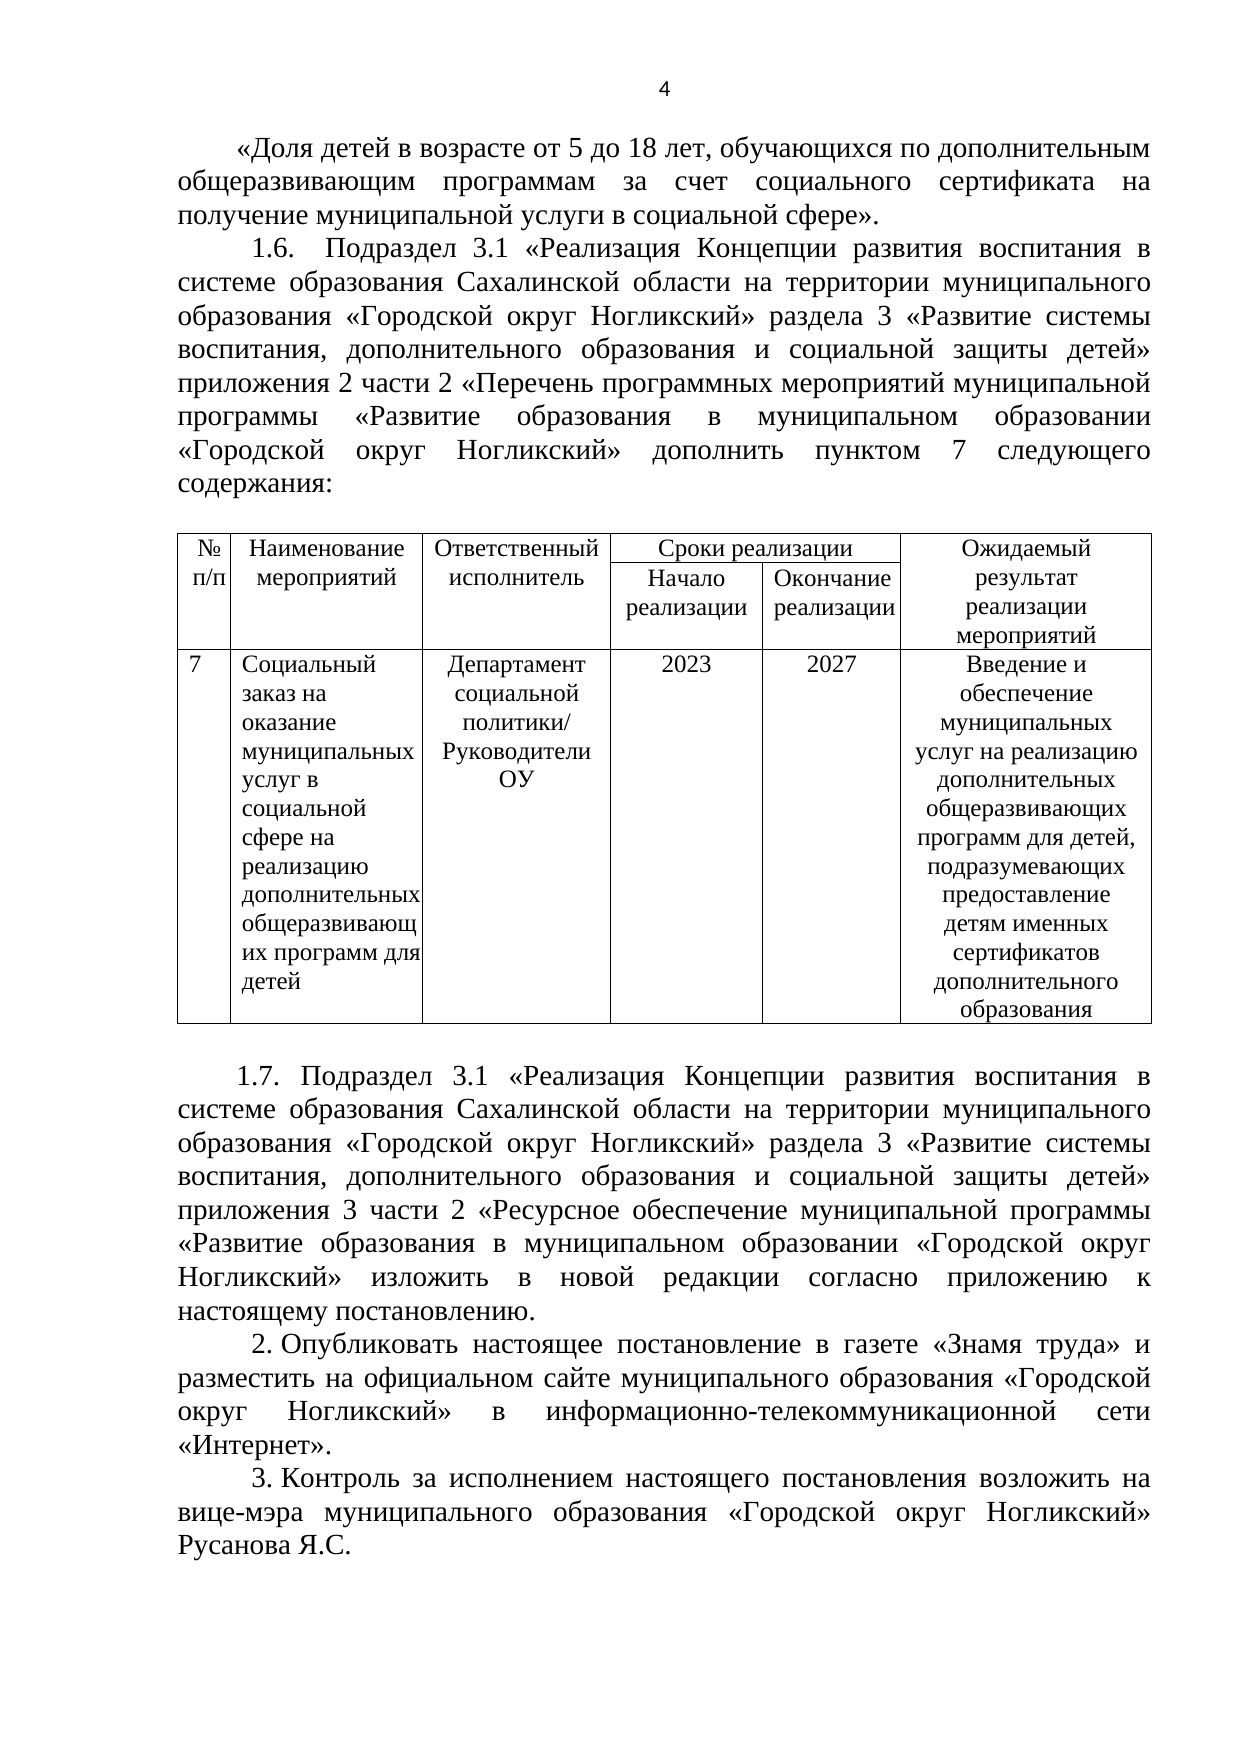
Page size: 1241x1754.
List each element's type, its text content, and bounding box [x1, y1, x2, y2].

list Подраздел 3.1 «Реализация Концепции развития воспитания в системе образования Сахалинской области на территории муниципального образования «Городской округ Ногликский» раздела 3 «Развитие системы воспитания, дополнительного образования и социальной защиты детей» приложения 3 части 2 «Ресурсное обеспечение муниципальной программы «Развитие образования в муниципальном образовании «Городской округ Ногликский» изложить в новой редакции согласно приложению к настоящему постановлению. [177, 1058, 1152, 1326]
table_cell Окончание реализации [763, 563, 900, 648]
table_cell Введение и обеспечение муниципальных услуг на реализацию дополнительных общеразвивающих программ для детей, подразумевающих предоставление детям именных сертификатов дополнительного образования [901, 650, 1151, 1023]
list «Доля детей в возрасте от 5 до 18 лет, обучающихся по дополнительным общеразвивающим программам за счет социального сертификата на получение муниципальной услуги в социальной сфере». [177, 130, 1152, 231]
list Подраздел 3.1 «Реализация Концепции развития воспитания в системе образования Сахалинской области на территории муниципального образования «Городской округ Ногликский» раздела 3 «Развитие системы воспитания, дополнительного образования и социальной защиты детей» приложения 2 части 2 «Перечень программных мероприятий муниципальной программы «Развитие образования в муниципальном образовании «Городской округ Ногликский» дополнить пунктом 7 следующего содержания: [177, 231, 1152, 499]
table_cell Департамент социальной политики/ Руководители ОУ [423, 650, 610, 1023]
table_cell Начало реализации [611, 563, 762, 648]
table_header Ожидаемый результат реализации мероприятий [901, 534, 1151, 648]
table_header Сроки реализации [611, 534, 900, 562]
list Контроль за исполнением настоящего постановления возложить на вице-мэра муниципального образования «Городской округ Ногликский» Русанова Я.С. [177, 1460, 1152, 1561]
table_cell 7 [178, 650, 230, 1023]
table_header № п/п [178, 534, 230, 648]
table_header Наименование мероприятий [231, 534, 422, 648]
table_cell 2027 [763, 650, 900, 1023]
table_cell 2023 [611, 650, 762, 1023]
list Опубликовать настоящее постановление в газете «Знамя труда» и разместить на официальном сайте муниципального образования «Городской округ Ногликский» в информационно-телекоммуникационной сети «Интернет». [177, 1326, 1152, 1460]
table_cell Социальный заказ на оказание муниципальных услуг в социальной сфере на реализацию дополнительных общеразвивающих программ для детей [231, 650, 422, 1023]
table_header Ответственный исполнитель [423, 534, 610, 648]
